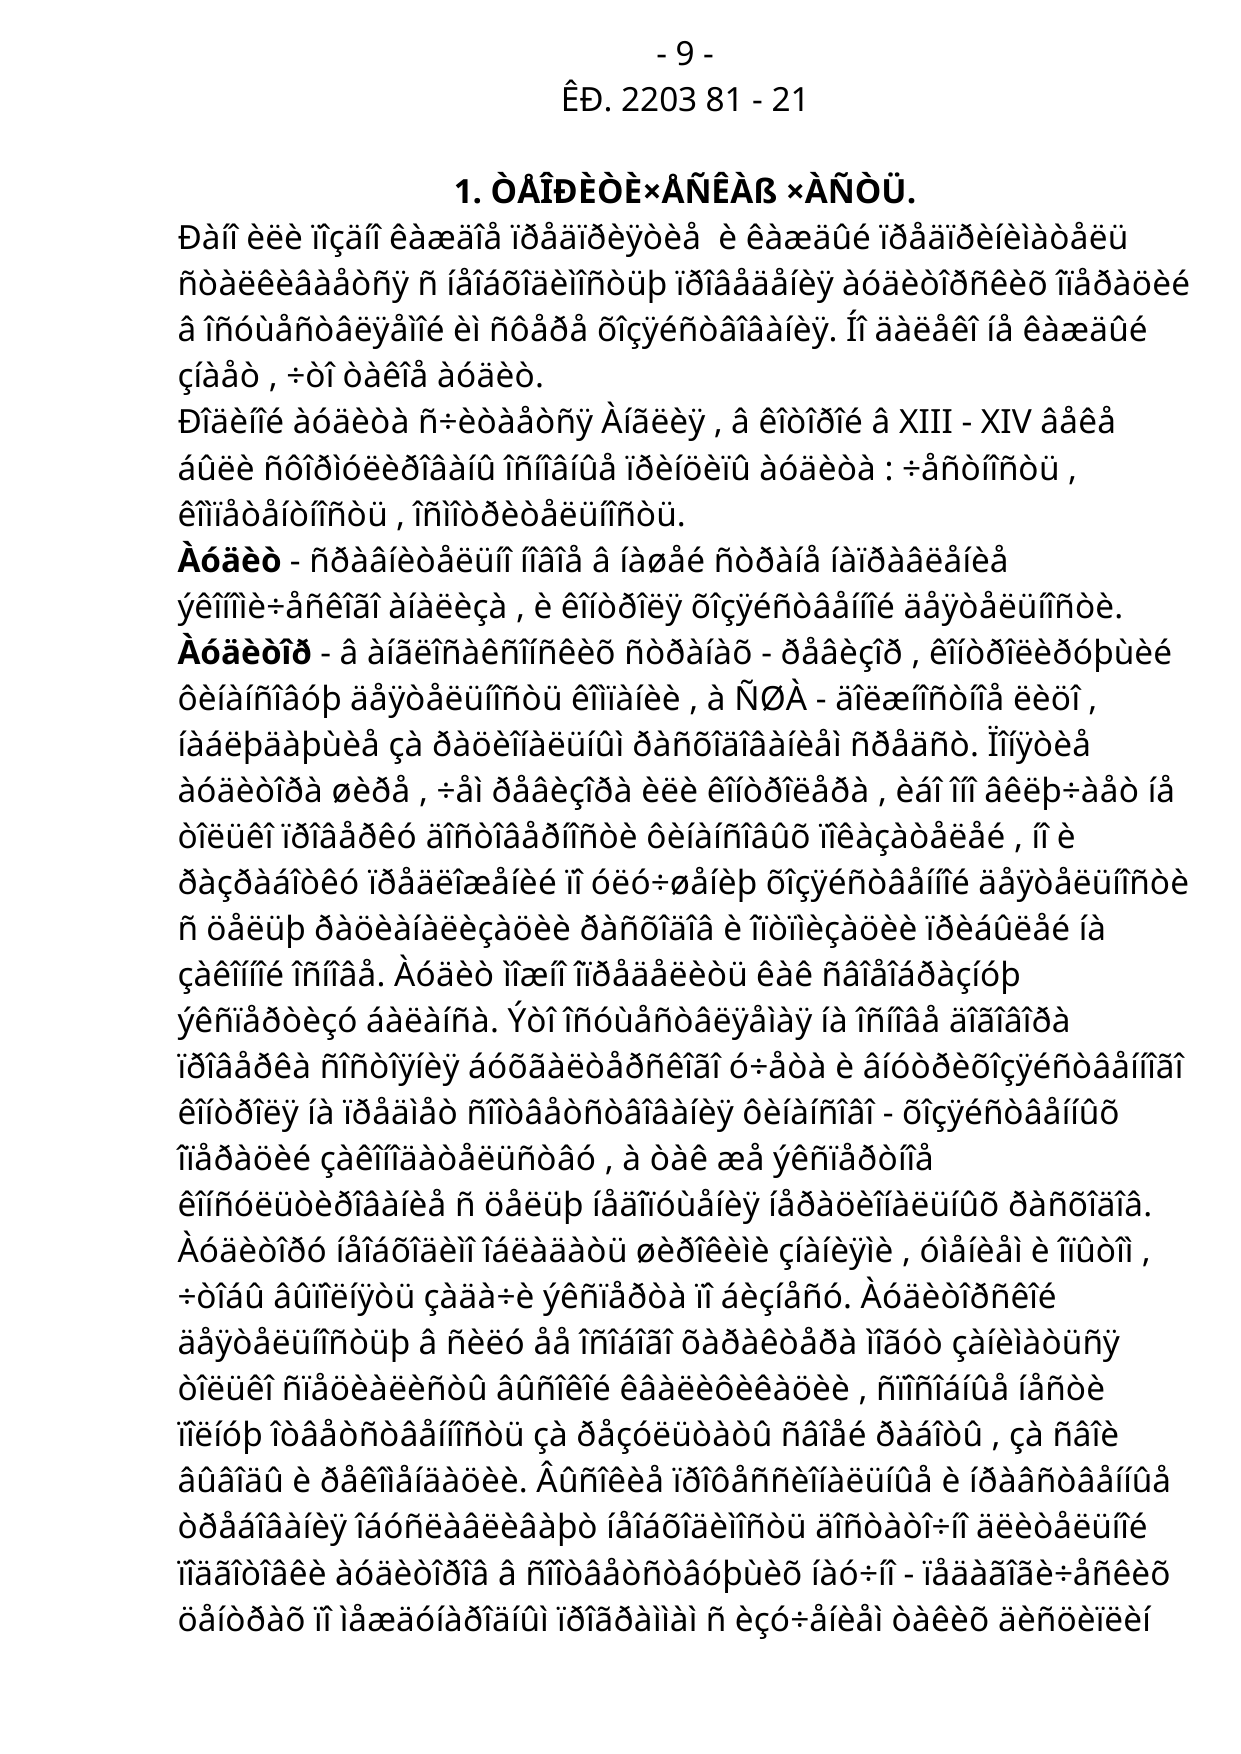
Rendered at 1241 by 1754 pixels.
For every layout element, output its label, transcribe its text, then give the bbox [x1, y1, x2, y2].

text ÊÐ. 2203 81 - 21 [177, 76, 1193, 122]
text 1. ÒÅÎÐÈÒÈ×ÅÑÊÀß ×ÀÑÒÜ. [177, 168, 1193, 214]
text - 9 - [177, 29, 1193, 76]
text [177, 628, 1193, 1641]
text Àóäèò - ñðàâíèòåëüíî íîâîå â íàøåé ñòðàíå íàïðàâëåíèå ýêîíîìè÷åñêîãî àíàëèçà , è êîíòðîëÿ õîçÿéñòâåííîé äåÿòåëüíîñòè. [177, 536, 1193, 628]
text Ðàíî èëè ïîçäíî êàæäîå ïðåäïðèÿòèå è êàæäûé ïðåäïðèíèìàòåëü ñòàëêèâàåòñÿ ñ íåîáõîäèìîñòüþ ïðîâåäåíèÿ àóäèòîðñêèõ îïåðàöèé â îñóùåñòâëÿåìîé èì ñôåðå õîçÿéñòâîâàíèÿ. Íî äàëåêî íå êàæäûé çíàåò , ÷òî òàêîå àóäèò. [177, 214, 1193, 398]
text Ðîäèíîé àóäèòà ñ÷èòàåòñÿ Àíãëèÿ , â êîòîðîé â XIII - XIV âåêå áûëè ñôîðìóëèðîâàíû îñíîâíûå ïðèíöèïû àóäèòà : ÷åñòíîñòü , êîìïåòåíòíîñòü , îñìîòðèòåëüíîñòü. [177, 398, 1193, 536]
